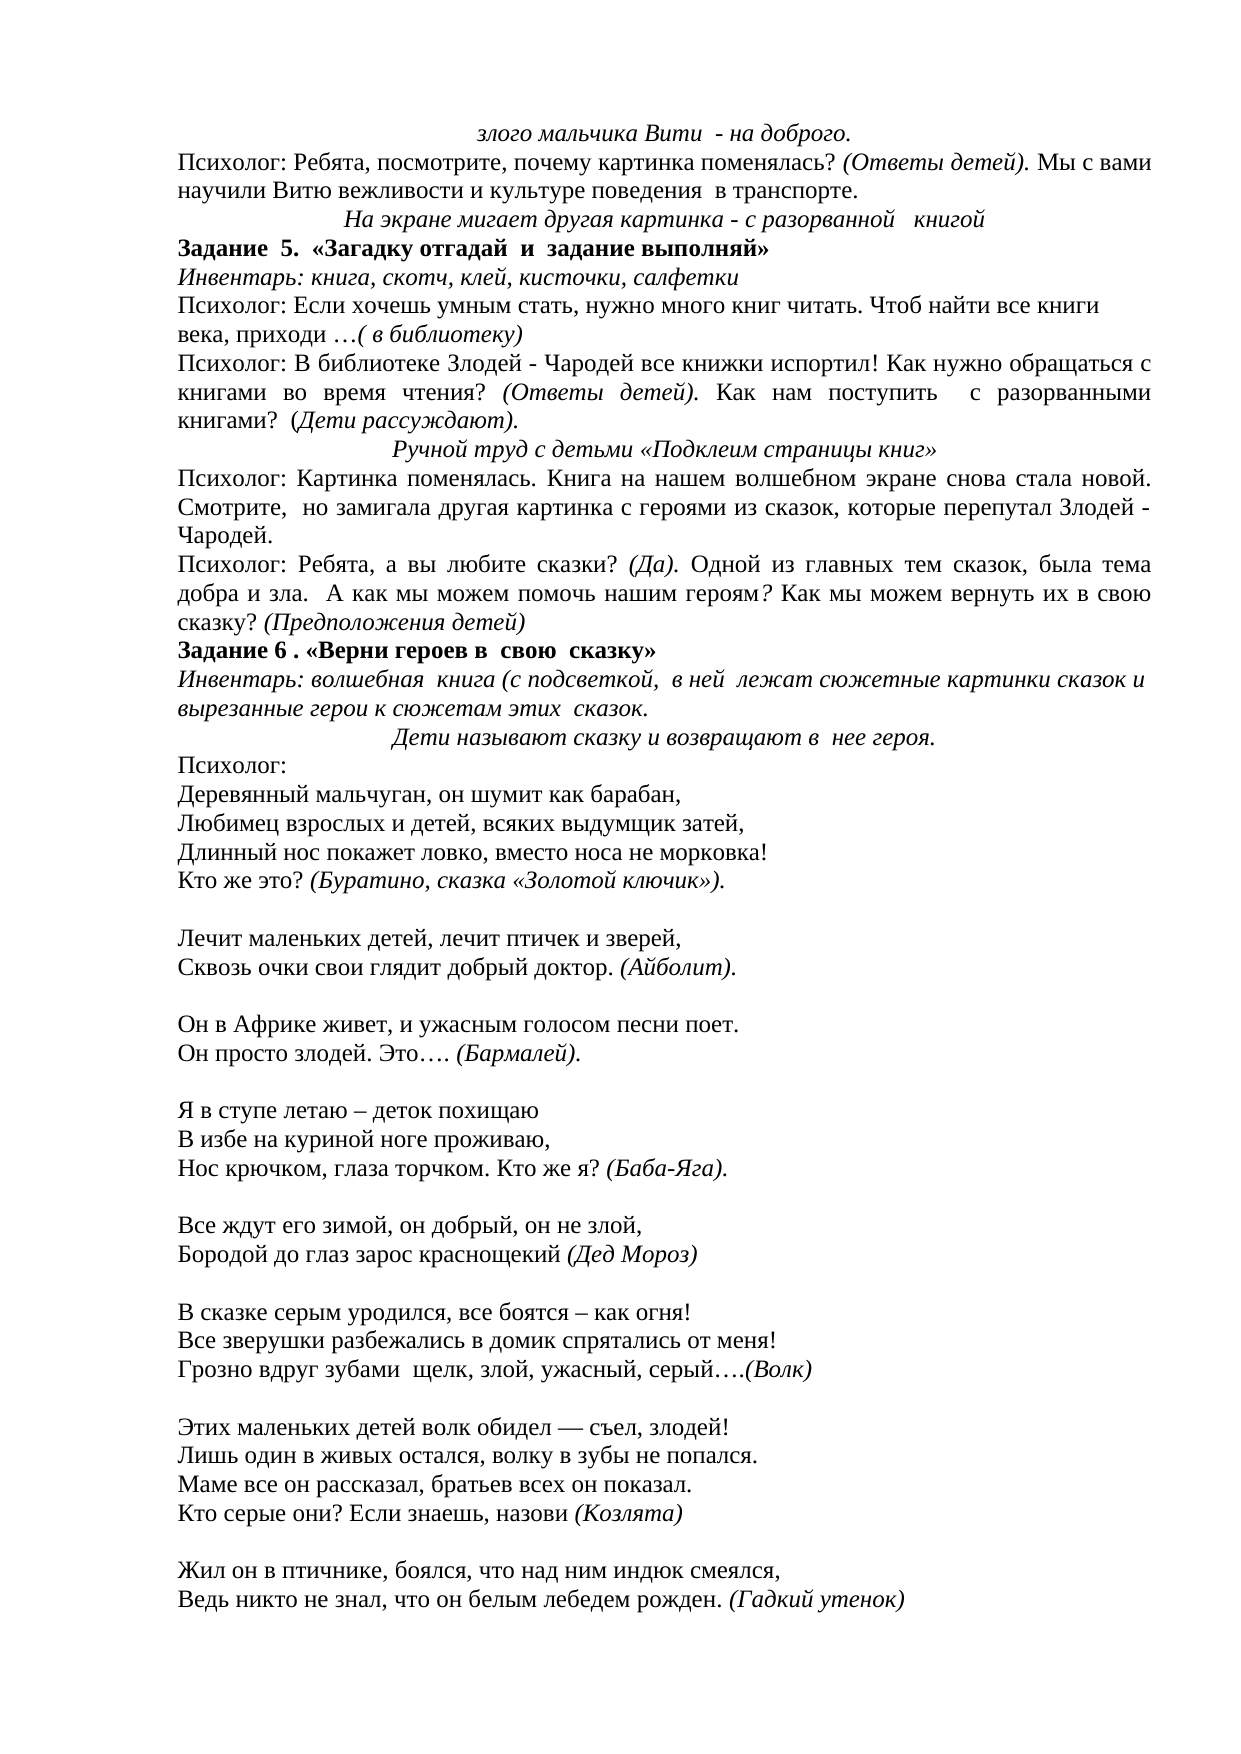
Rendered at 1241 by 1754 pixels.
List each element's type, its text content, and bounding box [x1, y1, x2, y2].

text Грозно вдруг зубами щелк, злой, ужасный, серый….(Волк) [177, 1354, 1152, 1383]
text Маме все он рассказал, братьев всех он показал. [177, 1469, 1152, 1498]
text Ручной труд с детьми «Подклеим страницы книг» [177, 434, 1152, 463]
text Бородой до глаз зарос краснощекий (Дед Мороз) [177, 1239, 1152, 1268]
text Все зверушки разбежались в домик спрятались от меня! [177, 1326, 1152, 1354]
text В сказке серым уродился, все боятся – как огня! [177, 1297, 1152, 1326]
text Деревянный мальчуган, он шумит как барабан, [177, 779, 1152, 808]
text Он просто злодей. Это…. (Бармалей). [177, 1038, 1152, 1067]
text Кто серые они? Если знаешь, назови (Козлята) [177, 1498, 1152, 1527]
text Я в ступе летаю – деток похищаю [177, 1096, 1152, 1124]
text Психолог: [177, 751, 1152, 779]
text Кто же это? (Буратино, сказка «Золотой ключик»). [177, 866, 1152, 894]
text На экране мигает другая картинка - с разорванной книгой [177, 204, 1152, 233]
text Ведь никто не знал, что он белым лебедем рожден. (Гадкий утенок) [177, 1584, 1152, 1613]
text Все ждут его зимой, он добрый, он не злой, [177, 1211, 1152, 1239]
text Психолог: Если хочешь умным стать, нужно много книг читать. Чтоб найти все книги века, приходи …( в библиотеку) [177, 291, 1152, 348]
text Психолог: Ребята, посмотрите, почему картинка поменялась? (Ответы детей). Мы с вами научили Витю вежливости и культуре поведения в транспорте. [177, 147, 1152, 204]
text Сквозь очки свои глядит добрый доктор. (Айболит). [177, 952, 1152, 981]
text Он в Африке живет, и ужасным голосом песни поет. [177, 1009, 1152, 1038]
text Задание 5. «Загадку отгадай и задание выполняй» [177, 233, 1152, 262]
text злого мальчика Вити - на доброго. [177, 118, 1152, 147]
text Психолог: Картинка поменялась. Книга на нашем волшебном экране снова стала новой. Смотрите, но замигала другая картинка с героями из сказок, которые перепутал Злодей - Чародей. [177, 463, 1152, 549]
text Длинный нос покажет ловко, вместо носа не морковка! [177, 837, 1152, 866]
text Нос крючком, глаза торчком. Кто же я? (Баба-Яга). [177, 1153, 1152, 1182]
text Инвентарь: книга, скотч, клей, кисточки, салфетки [177, 262, 1152, 291]
text Дети называют сказку и возвращают в нее героя. [177, 722, 1152, 751]
text Психолог: Ребята, а вы любите сказки? (Да). Одной из главных тем сказок, была тема добра и зла. А как мы можем помочь нашим героям? Как мы можем вернуть их в свою сказку? (Предположения детей) [177, 549, 1152, 636]
text Лишь один в живых остался, волку в зубы не попался. [177, 1441, 1152, 1469]
text Этих маленьких детей волк обидел — съел, злодей! [177, 1412, 1152, 1441]
text Лечит маленьких детей, лечит птичек и зверей, [177, 923, 1152, 952]
text Задание 6 . «Верни героев в свою сказку» [177, 636, 1152, 664]
text Психолог: В библиотеке Злодей - Чародей все книжки испортил! Как нужно обращаться с книгами во время чтения? (Ответы детей). Как нам поступить с разорванными книгами? (Дети рассуждают). [177, 348, 1152, 434]
text Любимец взрослых и детей, всяких выдумщик затей, [177, 808, 1152, 837]
text Жил он в птичнике, боялся, что над ним индюк смеялся, [177, 1556, 1152, 1584]
text Инвентарь: волшебная книга (с подсветкой, в ней лежат сюжетные картинки сказок и вырезанные герои к сюжетам этих сказок. [177, 664, 1152, 722]
text В избе на куриной ноге проживаю, [177, 1124, 1152, 1153]
